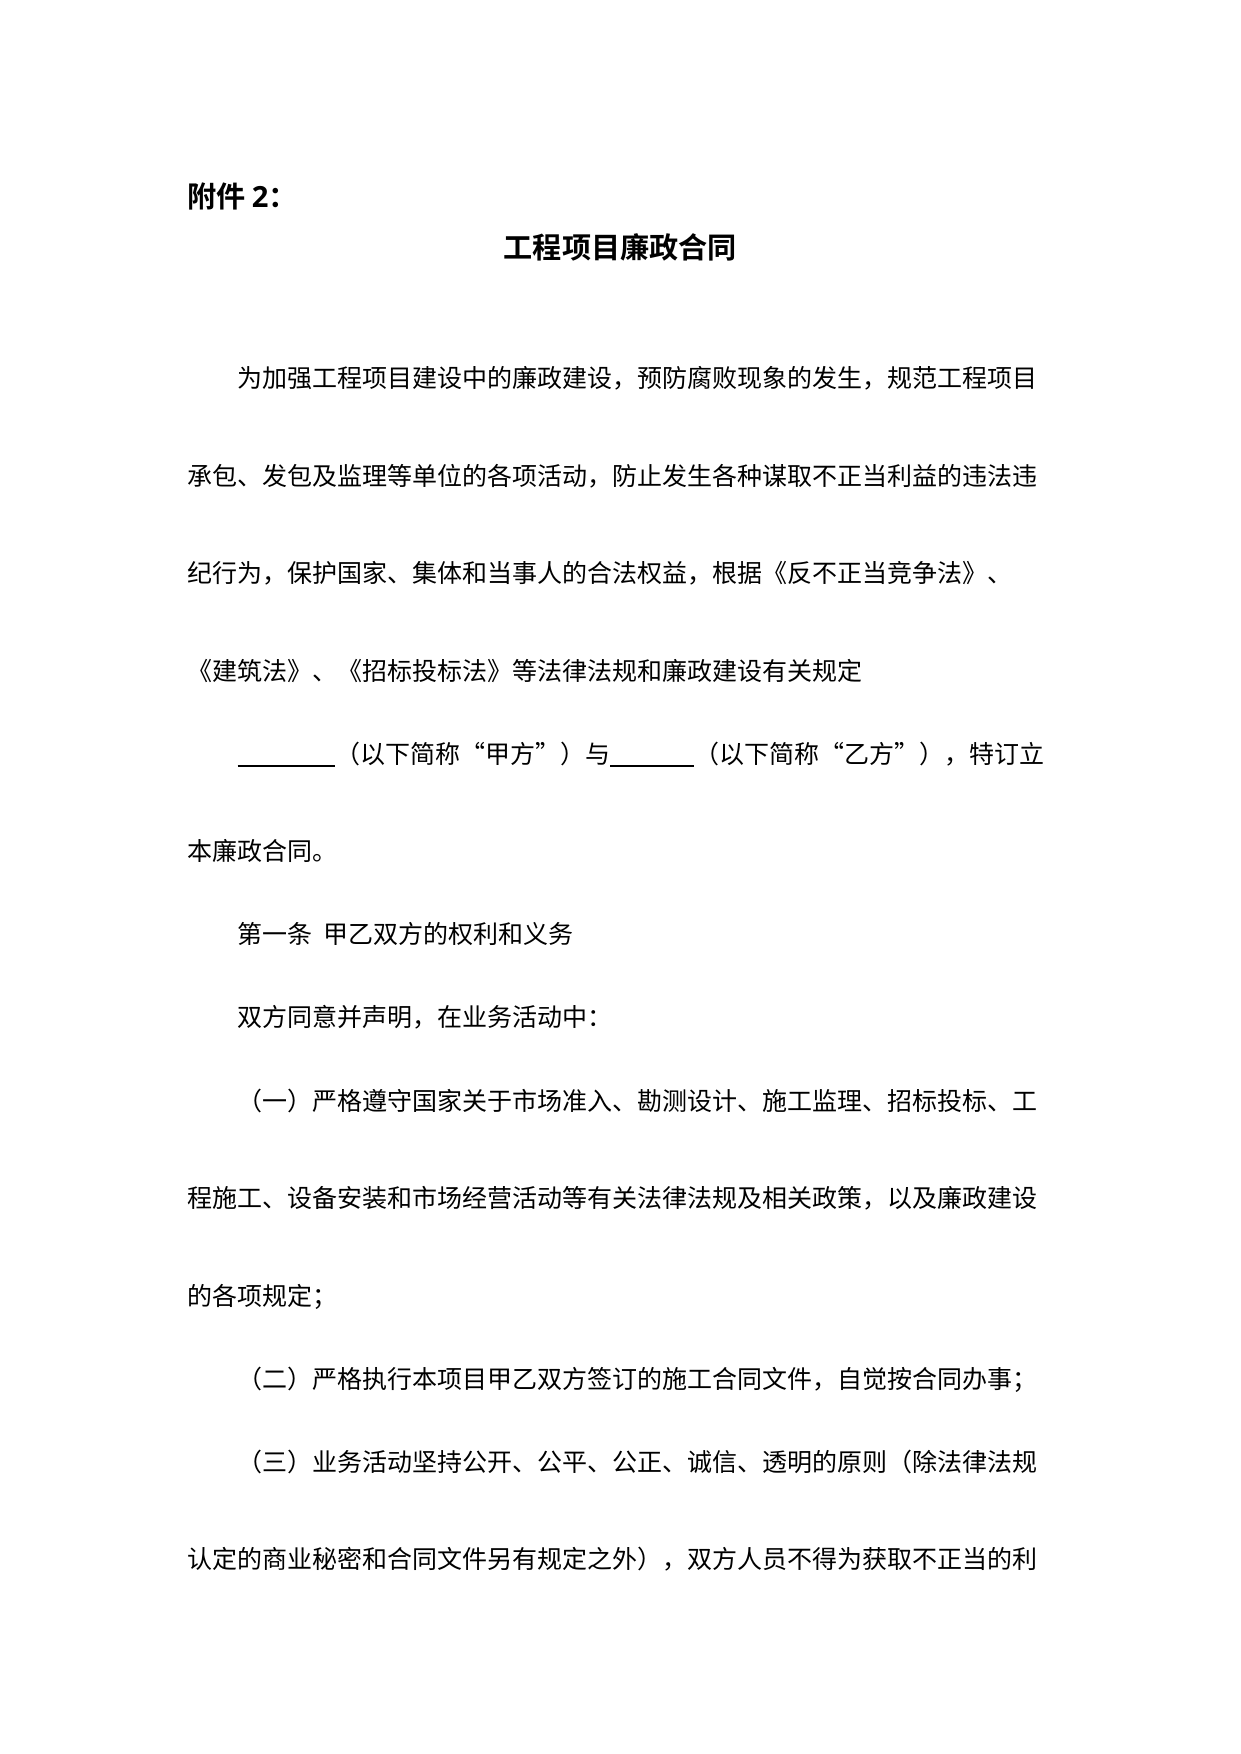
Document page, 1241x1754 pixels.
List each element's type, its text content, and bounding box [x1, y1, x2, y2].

text 为加强工程项目建设中的廉政建设，预防腐败现象的发生，规范工程项目承包、发包及监理等单位的各项活动，防止发生各种谋取不正当利益的违法违纪行为，保护国家、集体和当事人的合法权益，根据《反不正当竞争法》、《建筑法》、《招标投标法》等法律法规和廉政建设有关规定 [187, 344, 1053, 702]
text （以下简称“甲方”）与 （以下简称“乙方”），特订立本廉政合同。 [187, 720, 1053, 882]
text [187, 1428, 1053, 1590]
text 工程项目廉政合同 [187, 227, 1053, 267]
text （二）严格执行本项目甲乙双方签订的施工合同文件，自觉按合同办事； [187, 1345, 1053, 1410]
text 第一条 甲乙双方的权利和义务 [187, 900, 1053, 965]
text 附件2： [187, 162, 1053, 227]
text 双方同意并声明，在业务活动中： [187, 983, 1053, 1048]
text （一）严格遵守国家关于市场准入、勘测设计、施工监理、招标投标、工程施工、设备安装和市场经营活动等有关法律法规及相关政策，以及廉政建设的各项规定； [187, 1067, 1053, 1327]
